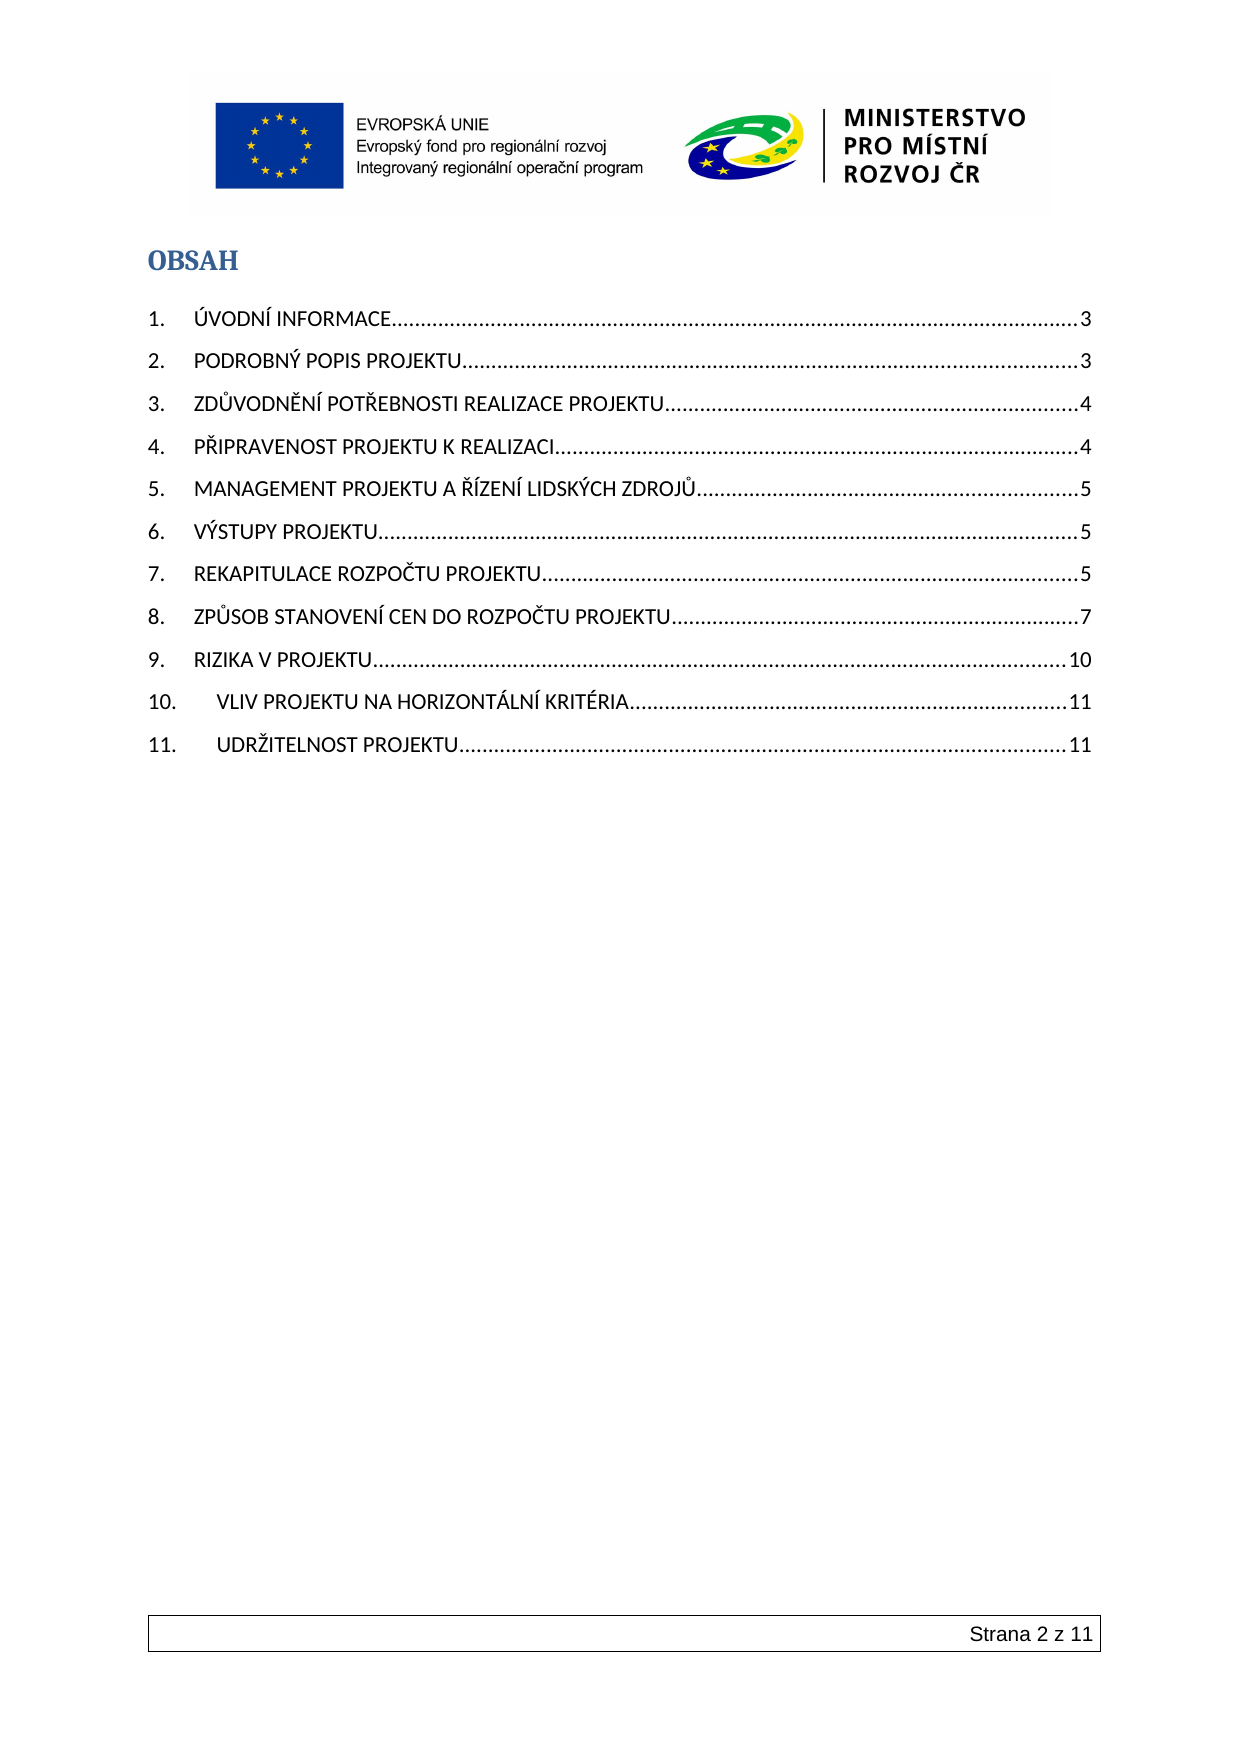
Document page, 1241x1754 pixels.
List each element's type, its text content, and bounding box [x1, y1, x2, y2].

text 4. Připravenost projektu k realizaci 4 [148, 432, 1093, 460]
text 3. ZDŮVODNĚNÍ POTŘEBNOSTI REALIZACE PROJEKTU 4 [148, 389, 1093, 417]
text 5. Management projektu a řízení lidských zdrojů 5 [148, 474, 1093, 502]
text 10. Vliv projektu na horizontální kritéria 11 [148, 687, 1093, 715]
text 6. Výstupy projektu 5 [148, 517, 1093, 545]
text 9. rizika v projektu 10 [148, 645, 1093, 673]
text Obsah [148, 244, 1093, 278]
text 7. rekapitulace rozpočtu projektu 5 [148, 559, 1093, 588]
text 8. ZPŮSOB STANOVENÍ CEN DO ROZPOČTU PROJEKTU 7 [148, 602, 1093, 630]
text 11. udržitelnost projektu 11 [148, 730, 1093, 758]
picture [187, 73, 1053, 217]
text 1. ÚVODNÍ INFORMACE 3 [148, 304, 1093, 332]
text 2. Podrobný popis projektu 3 [148, 347, 1093, 374]
